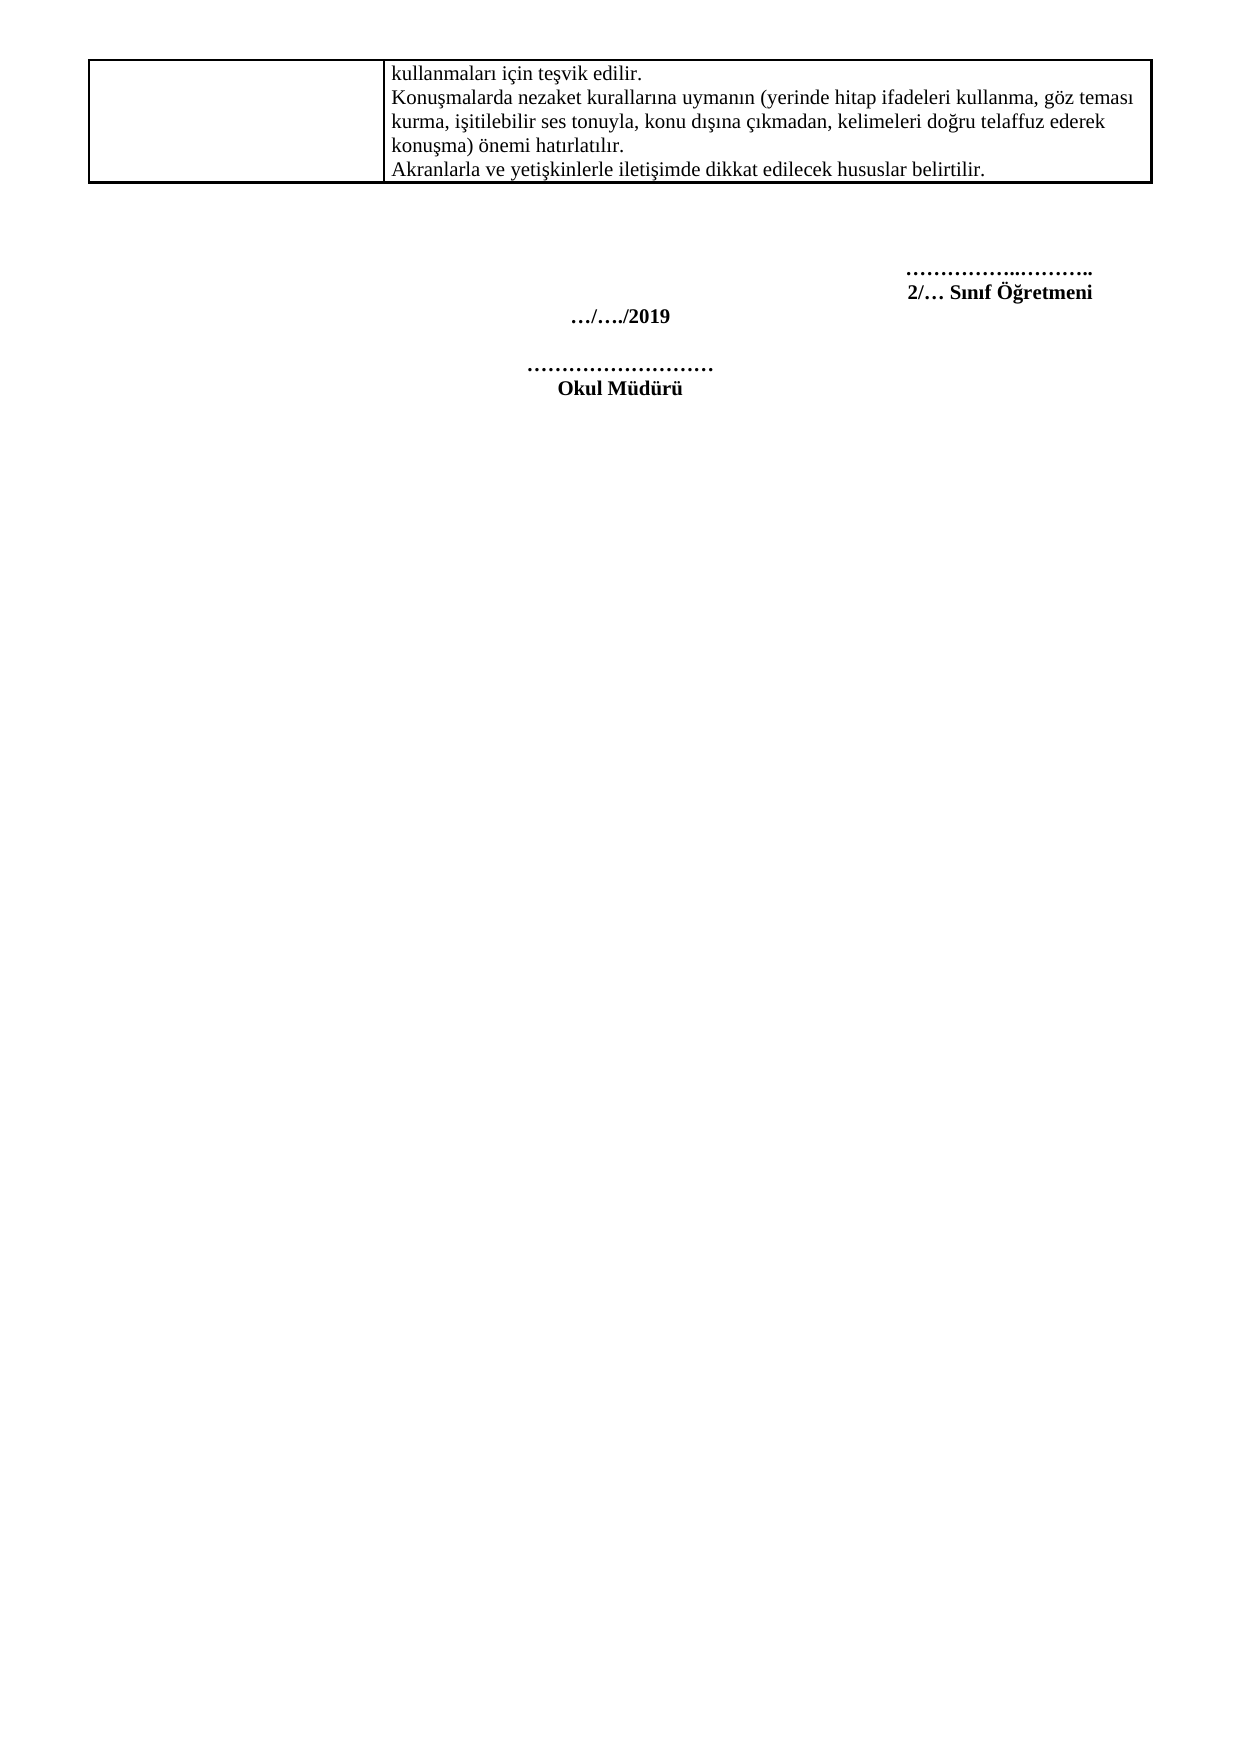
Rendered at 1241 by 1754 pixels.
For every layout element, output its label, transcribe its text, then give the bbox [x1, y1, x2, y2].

text Okul Müdürü [148, 376, 1092, 400]
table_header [385, 61, 1150, 181]
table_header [90, 61, 383, 181]
text ……………..……….. [148, 256, 1092, 280]
text ……………………… [148, 352, 1092, 376]
text 2/… Sınıf Öğretmeni [148, 280, 1092, 304]
text …/…./2019 [148, 304, 1092, 328]
